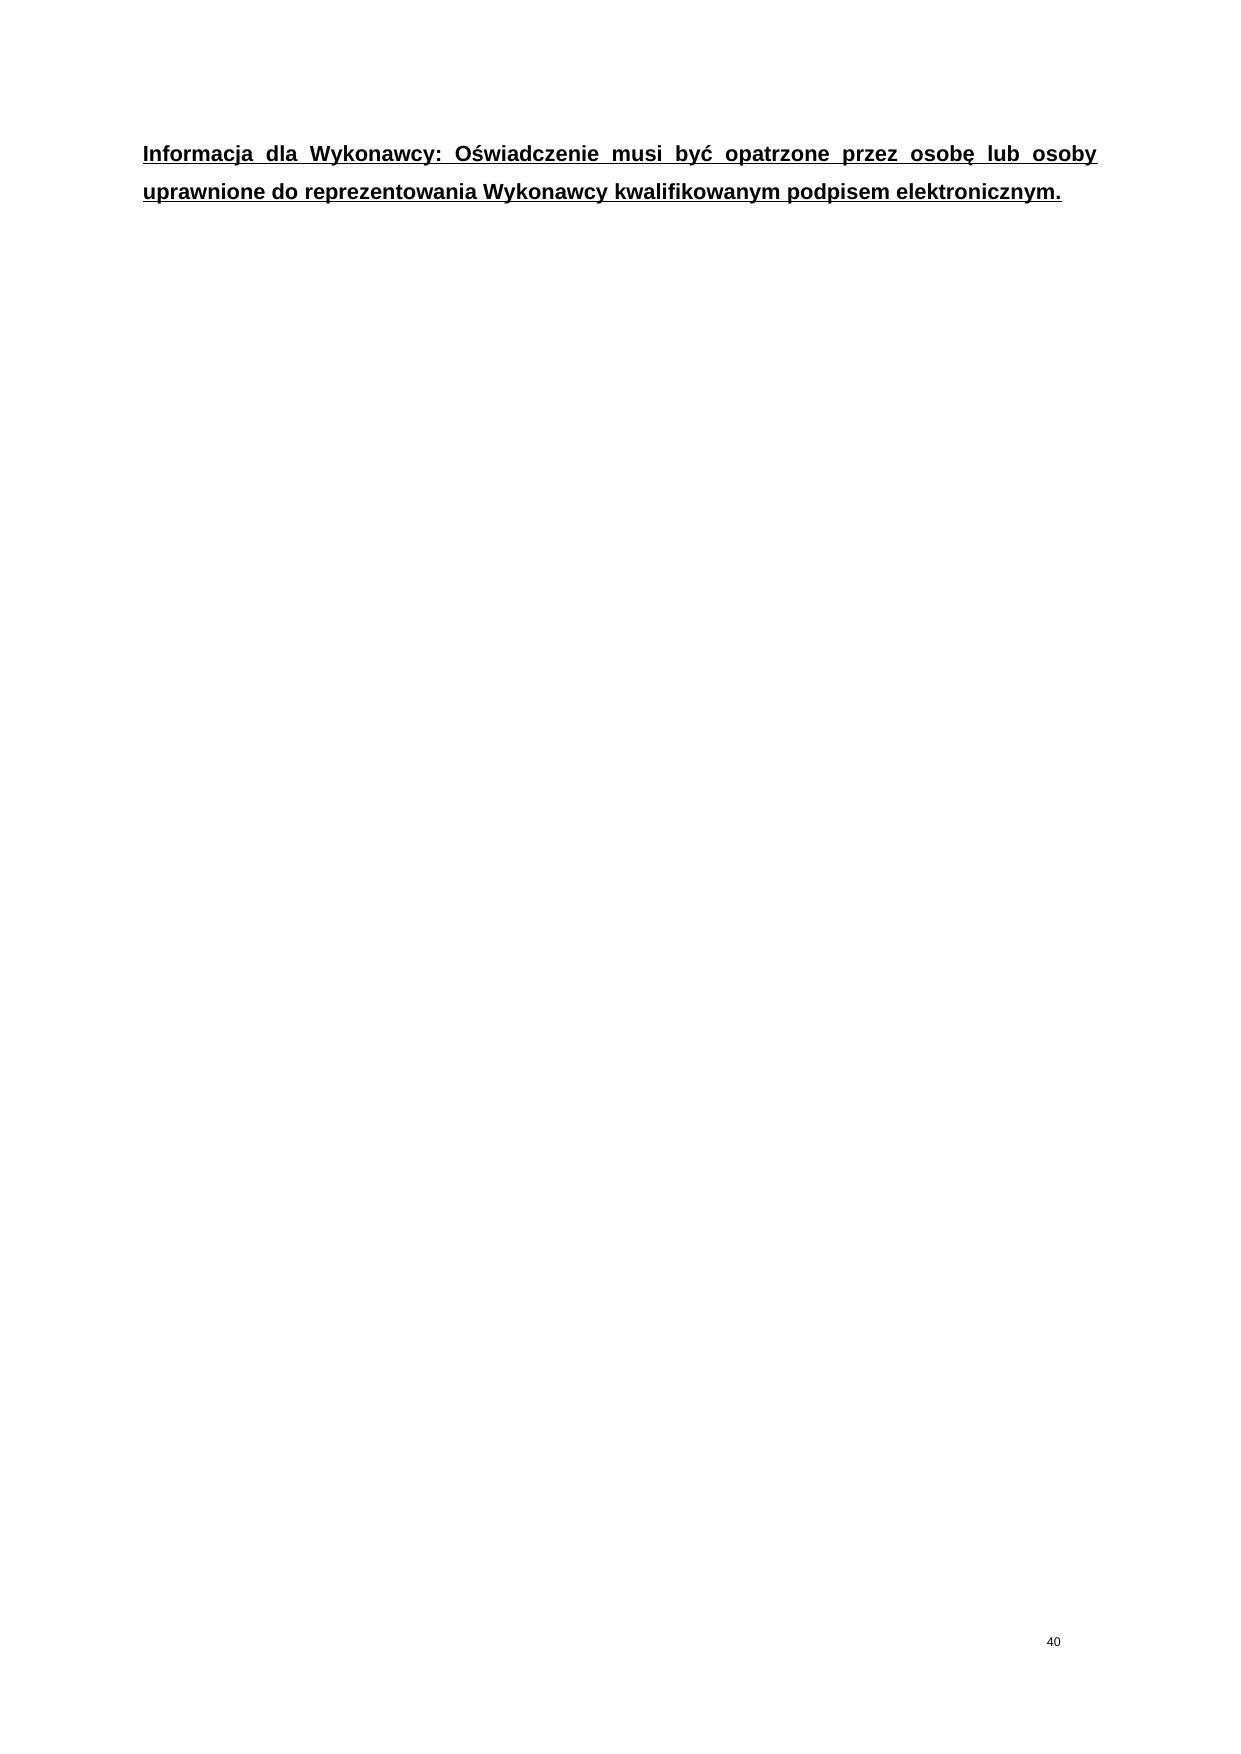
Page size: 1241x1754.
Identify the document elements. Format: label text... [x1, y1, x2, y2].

text Informacja dla Wykonawcy: Oświadczenie musi być opatrzone przez osobę lub osoby uprawnione do reprezentowania Wykonawcy kwalifikowanym podpisem elektronicznym. [143, 141, 1097, 163]
text Informacja dla Wykonawcy: Oświadczenie musi być opatrzone przez osobę lub osoby uprawnione do reprezentowania Wykonawcy kwalifikowanym podpisem elektronicznym. [143, 164, 1097, 204]
